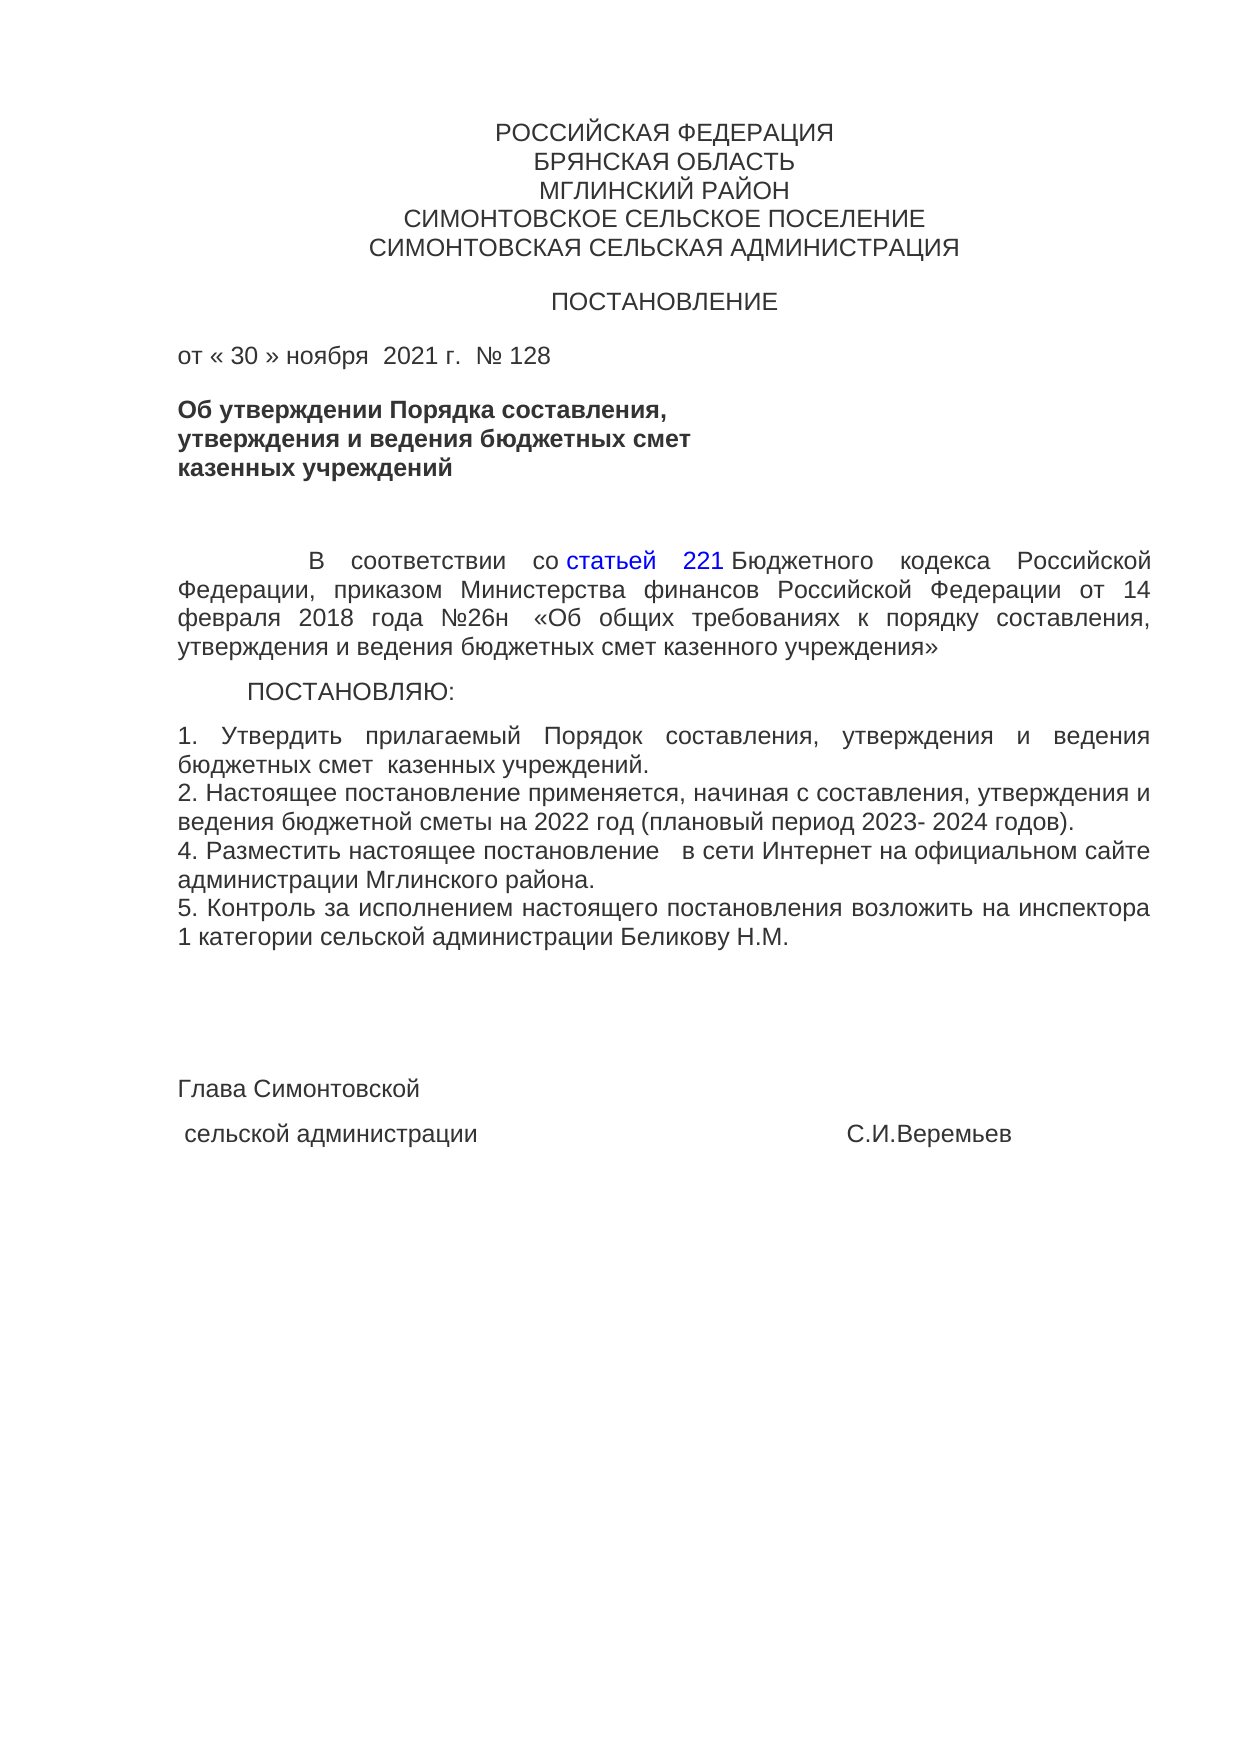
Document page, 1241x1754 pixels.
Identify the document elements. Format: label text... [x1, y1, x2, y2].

text МГЛИНСКИЙ РАЙОН [177, 176, 1152, 204]
text 4. Разместить настоящее постановление в сети Интернет на официальном сайте администрации Мглинского района. [177, 836, 1152, 893]
text СИМОНТОВСКАЯ СЕЛЬСКАЯ АДМИНИСТРАЦИЯ [177, 233, 1152, 262]
text РОССИЙСКАЯ ФЕДЕРАЦИЯ [177, 118, 1152, 147]
text Глава Симонтовской [177, 1074, 1152, 1103]
text утверждения и ведения бюджетных смет [177, 424, 1152, 452]
text 5. Контроль за исполнением настоящего постановления возложить на инспектора 1 категории сельской администрации Беликову Н.М. [177, 893, 1152, 951]
text казенных учреждений [177, 452, 1152, 481]
text В соответствии со статьей 221 Бюджетного кодекса Российской Федерации, приказом Министерства финансов Российской Федерации от 14 февраля 2018 года №26н «Об общих требованиях к порядку составления, утверждения и ведения бюджетных смет казенного учреждения» [177, 546, 1152, 661]
text сельской администрации С.И.Веремьев [177, 1119, 1152, 1148]
text БРЯНСКАЯ ОБЛАСТЬ [177, 147, 1152, 176]
text Об утверждении Порядка составления, [177, 395, 1152, 424]
text ПОСТАНОВЛЯЮ: [177, 677, 1152, 705]
text от « 30 » ноября 2021 г. № 128 [177, 341, 1152, 370]
text 2. Настоящее постановление применяется, начиная с составления, утверждения и ведения бюджетной сметы на 2022 год (плановый период 2023- 2024 годов). [177, 778, 1152, 836]
text СИМОНТОВСКОЕ СЕЛЬСКОЕ ПОСЕЛЕНИЕ [177, 204, 1152, 233]
text ПОСТАНОВЛЕНИЕ [177, 287, 1152, 316]
text 1. Утвердить прилагаемый Порядок составления, утверждения и ведения бюджетных смет казенных учреждений. [177, 721, 1152, 778]
